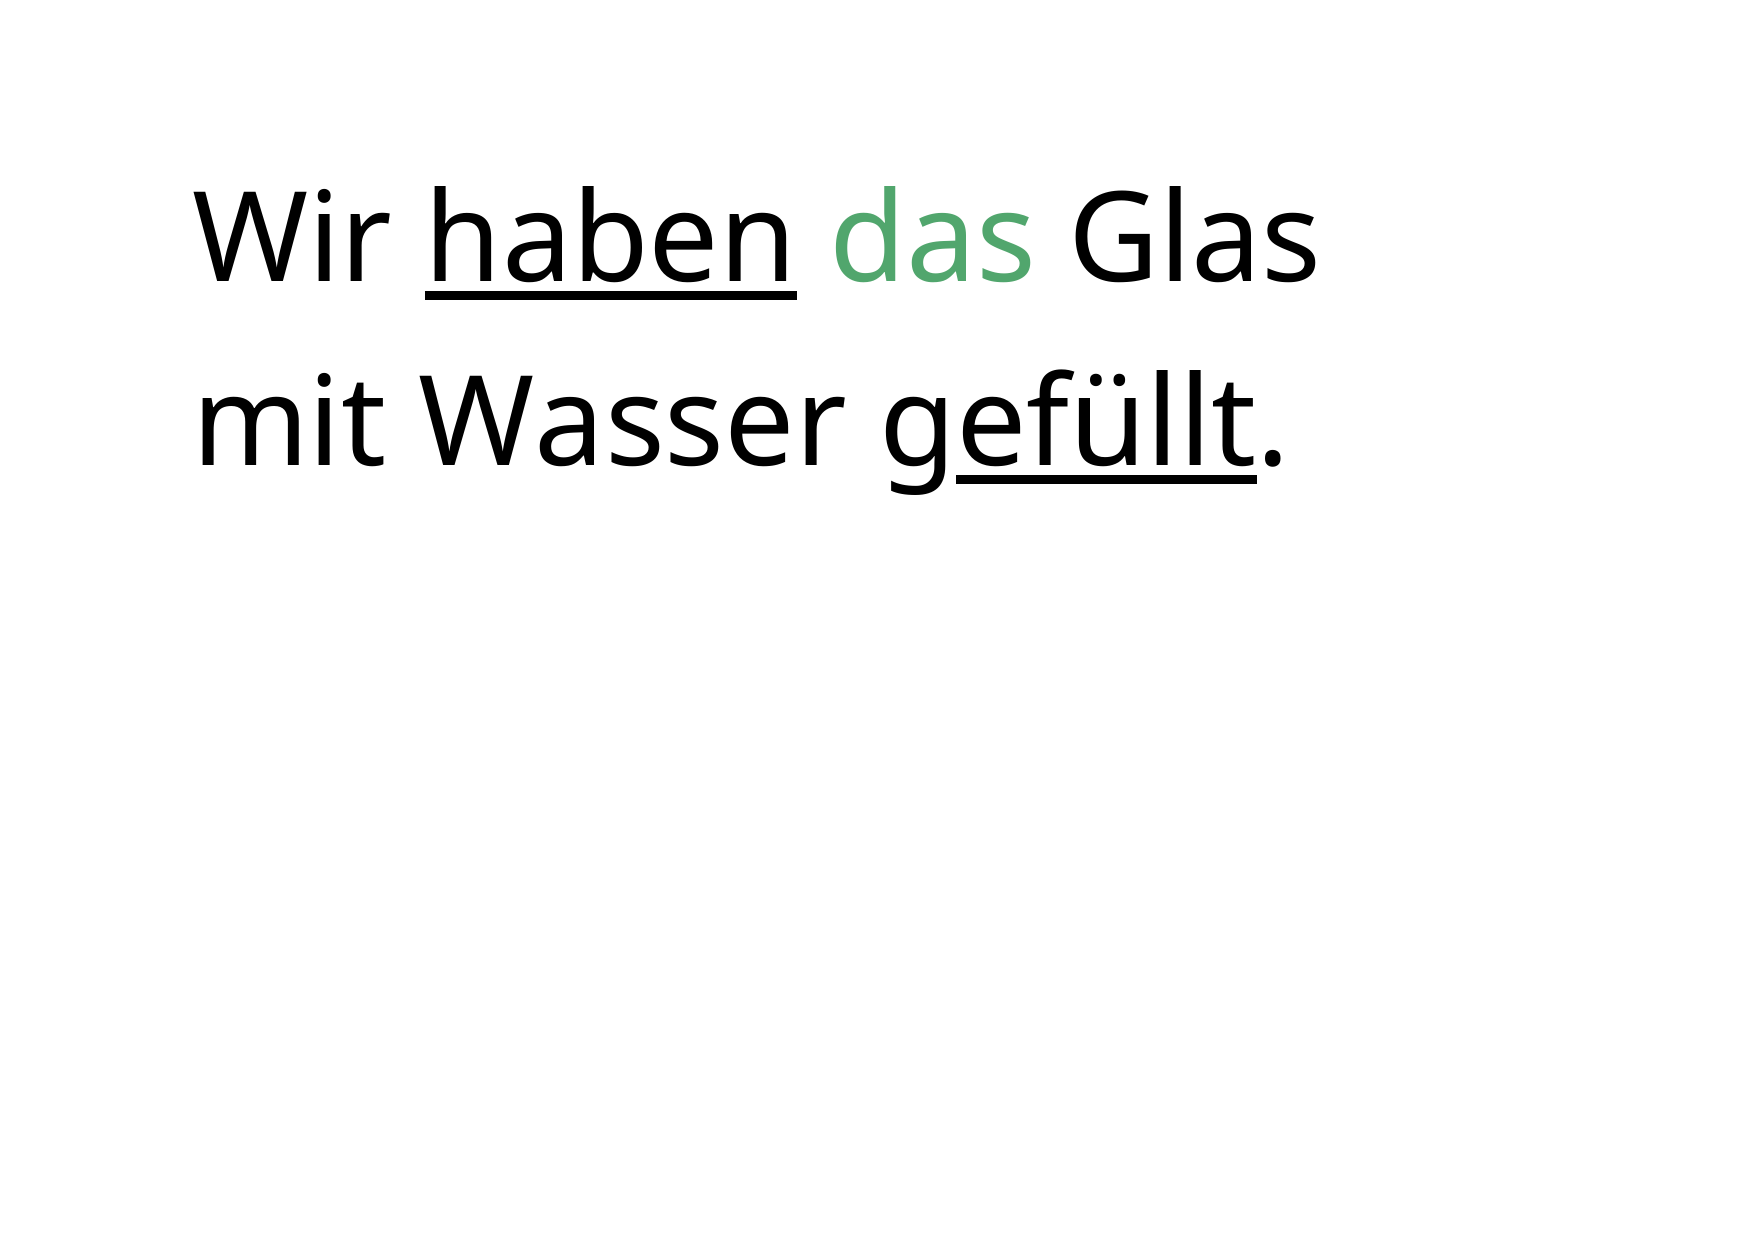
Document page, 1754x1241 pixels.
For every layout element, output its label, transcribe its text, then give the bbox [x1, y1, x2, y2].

text Wir haben das Glas mit Wasser gefüllt. [192, 148, 1606, 502]
